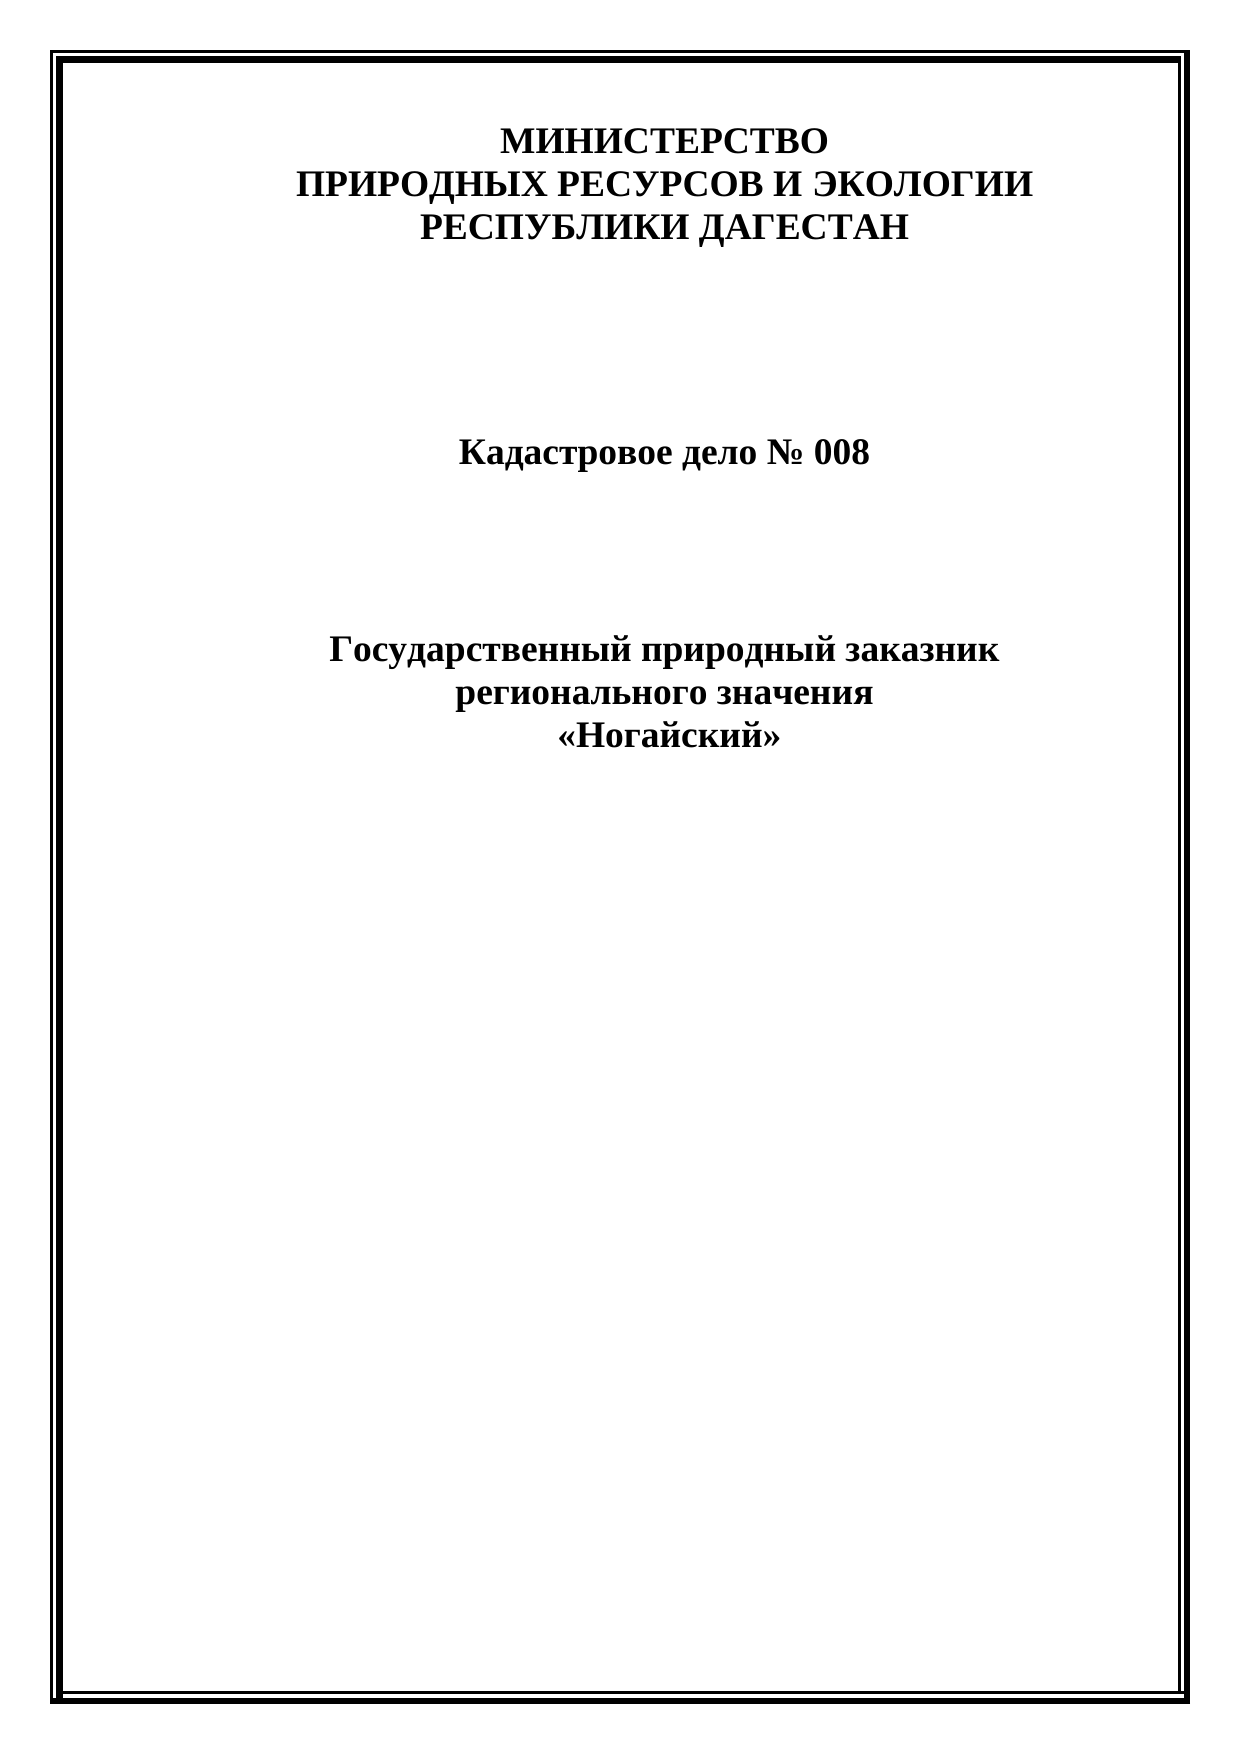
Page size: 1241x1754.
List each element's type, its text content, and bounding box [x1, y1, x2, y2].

text МИНИСТЕРСТВО [177, 118, 1152, 161]
text ПРИРОДНЫХ РЕСУРСОВ И ЭКОЛОГИИ [177, 161, 1152, 204]
text Государственный природный заказник [177, 626, 1152, 669]
text «Ногайский» [177, 712, 1152, 755]
text РЕСПУБЛИКИ ДАГЕСТАН [177, 204, 1152, 247]
text Кадастровое дело № 008 [177, 429, 1152, 473]
text регионального значения [177, 669, 1152, 712]
